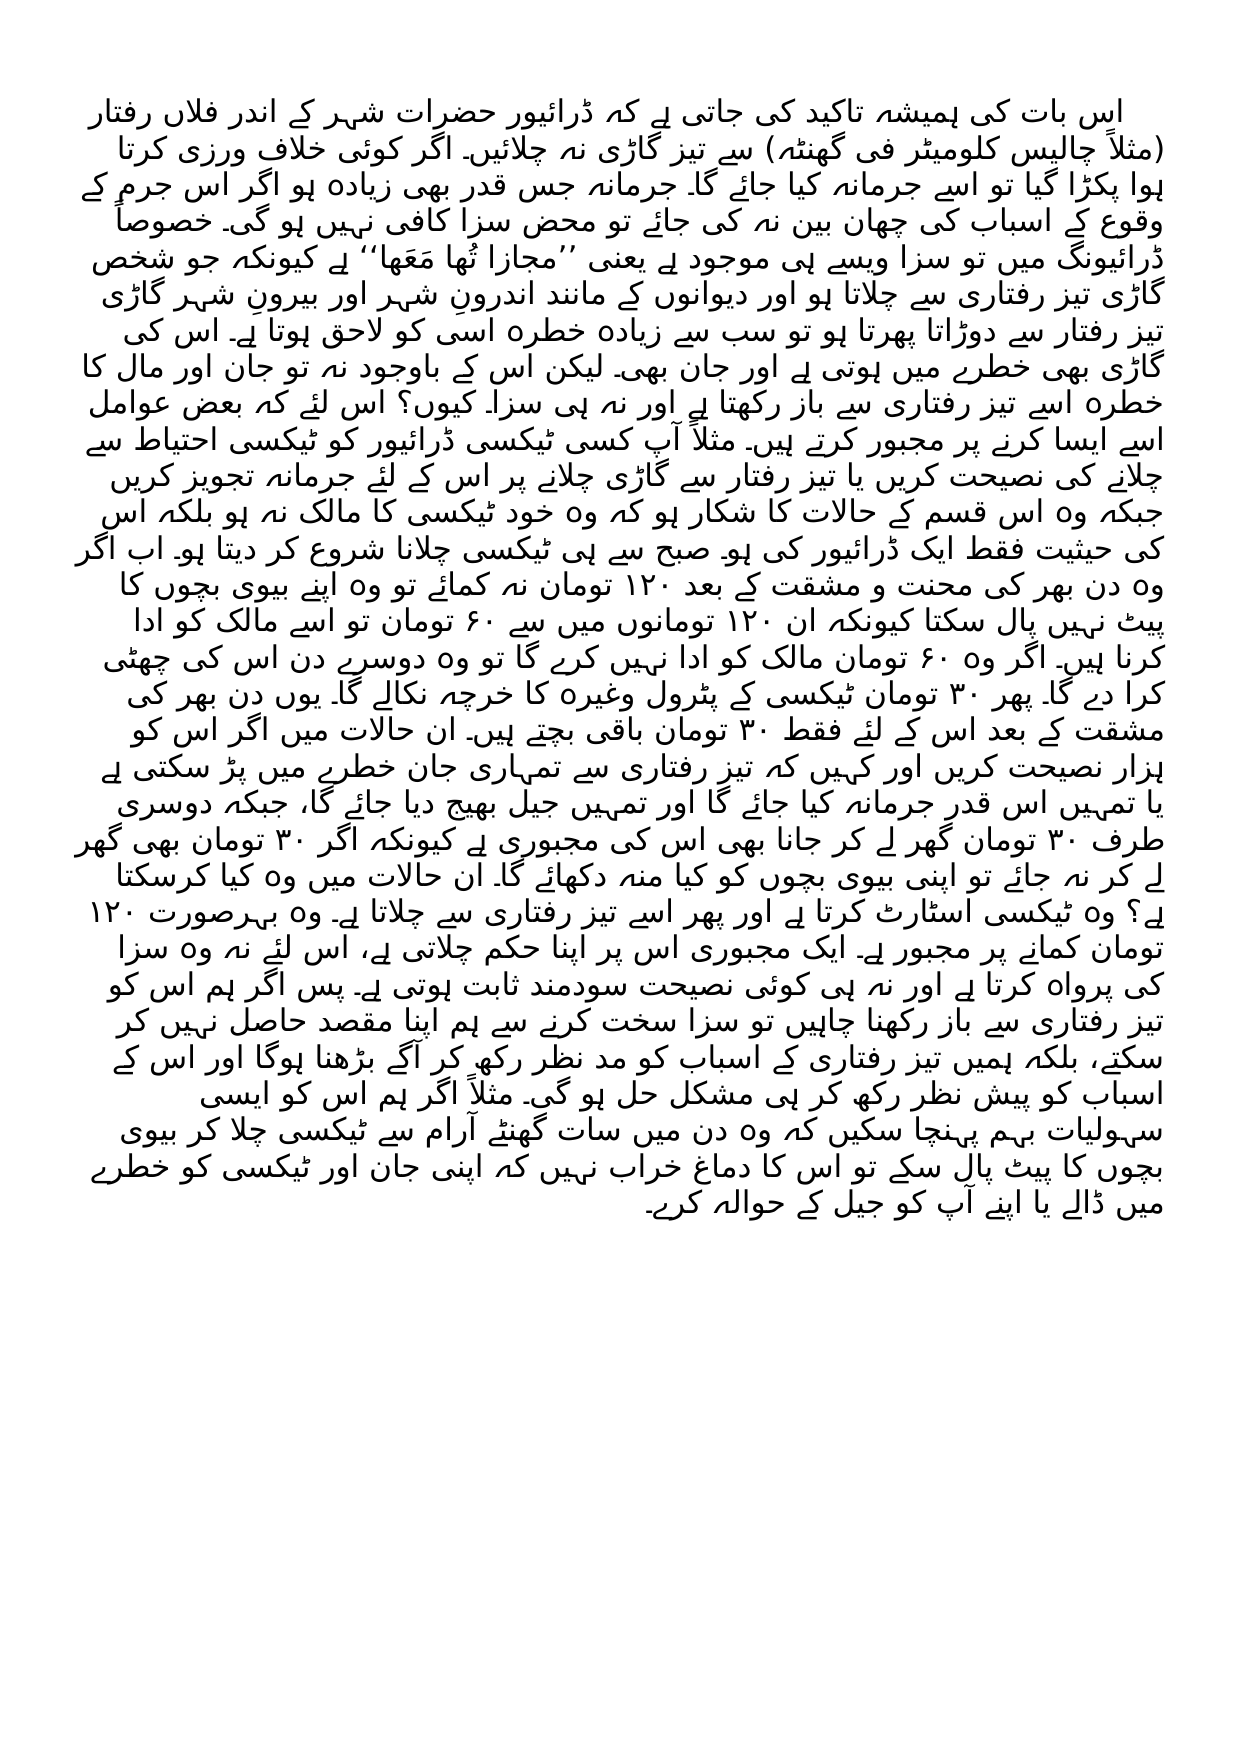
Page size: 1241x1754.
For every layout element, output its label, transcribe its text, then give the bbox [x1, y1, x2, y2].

text اس بات کی ہمیشہ تاکید کی جاتی ہے کہ ڈرائیور حضرات شہر کے اندر فلاں رفتار (مثلاً چالیس کلومیٹر فی گھنٹہ) سے تیز گاڑی نہ چلائیں۔ اگر کوئی خلاف ورزی کرتا ہوا پکڑا گیا تو اسے جرمانہ کیا جائے گا۔ جرمانہ جس قدر بھی زیادہ ہو اگر اس جرم کے وقوع کے اسباب کی چھان بین نہ کی جائے تو محض سزا کافی نہیں ہو گی۔ خصوصاً ڈرائیونگ میں تو سزا ویسے ہی موجود ہے یعنی ’’مجازا تُھا مَعَھا‘‘ ہے کیونکہ جو شخص گاڑی تیز رفتاری سے چلاتا ہو اور دیوانوں کے مانند اندرونِ شہر اور بیرونِ شہر گاڑی تیز رفتار سے دوڑاتا پھرتا ہو تو سب سے زیادہ خطرہ اسی کو لاحق ہوتا ہے۔ اس کی گاڑی بھی خطرے میں ہوتی ہے اور جان بھی۔ لیکن اس کے باوجود نہ تو جان اور مال کا خطرہ اسے تیز رفتاری سے باز رکھتا ہے اور نہ ہی سزا۔ کیوں؟ اس لئے کہ بعض عوامل اسے ایسا کرنے پر مجبور کرتے ہیں۔ مثلاً آپ کسی ٹیکسی ڈرائیور کو ٹیکسی احتیاط سے چلانے کی نصیحت کریں یا تیز رفتار سے گاڑی چلانے پر اس کے لئے جرمانہ تجویز کریں جبکہ وہ اس قسم کے حالات کا شکار ہو کہ وہ خود ٹیکسی کا مالک نہ ہو بلکہ اس کی حیثیت فقط ایک ڈرائیور کی ہو۔ صبح سے ہی ٹیکسی چلانا شروع کر دیتا ہو۔ اب اگر وہ دن بھر کی محنت و مشقت کے بعد ۱۲۰ تومان نہ کمائے تو وہ اپنے بیوی بچوں کا پیٹ نہیں پال سکتا کیونکہ ان ۱۲۰ تومانوں میں سے ۶۰ تومان تو اسے مالک کو ادا کرنا ہیں۔ اگر وہ ۶۰ تومان مالک کو ادا نہیں کرے گا تو وہ دوسرے دن اس کی چھٹی کرا دے گا۔ پھر ۳۰ تومان ٹیکسی کے پٹرول وغیرہ کا خرچہ نکالے گا۔ یوں دن بھر کی مشقت کے بعد اس کے لئے فقط ۳۰ تومان باقی بچتے ہیں۔ ان حالات میں اگر اس کو ہزار نصیحت کریں اور کہیں کہ تیز رفتاری سے تمہاری جان خطرے میں پڑ سکتی ہے یا تمہیں اس قدر جرمانہ کیا جائے گا اور تمہیں جیل بھیج دیا جائے گا، جبکہ دوسری طرف ۳۰ تومان گھر لے کر جانا بھی اس کی مجبوری ہے کیونکہ اگر ۳۰ تومان بھی گھر لے کر نہ جائے تو اپنی بیوی بچوں کو کیا منہ دکھائے گا۔ ان حالات میں وہ کیا کرسکتا ہے؟ وہ ٹیکسی اسٹارٹ کرتا ہے اور پھر اسے تیز رفتاری سے چلاتا ہے۔ وہ بہرصورت ۱۲۰ تومان کمانے پر مجبور ہے۔ ایک مجبوری اس پر اپنا حکم چلاتی ہے، اس لئے نہ وہ سزا کی پرواہ کرتا ہے اور نہ ہی کوئی نصیحت سودمند ثابت ہوتی ہے۔ پس اگر ہم اس کو تیز رفتاری سے باز رکھنا چاہیں تو سزا سخت کرنے سے ہم اپنا مقصد حاصل نہیں کر سکتے، بلکہ ہمیں تیز رفتاری کے اسباب کو مد نظر رکھ کر آگے بڑھنا ہوگا اور اس کے اسباب کو پیش نظر رکھ کر ہی مشکل حل ہو گی۔ مثلاً اگر ہم اس کو ایسی سہولیات بہم پہنچا سکیں کہ وہ دن میں سات گھنٹے آرام سے ٹیکسی چلا کر بیوی بچوں کا پیٹ پال سکے تو اس کا دماغ خراب نہیں کہ اپنی جان اور ٹیکسی کو خطرے میں ڈالے یا اپنے آپ کو جیل کے حوالہ کرے۔ [75, 94, 1165, 1221]
